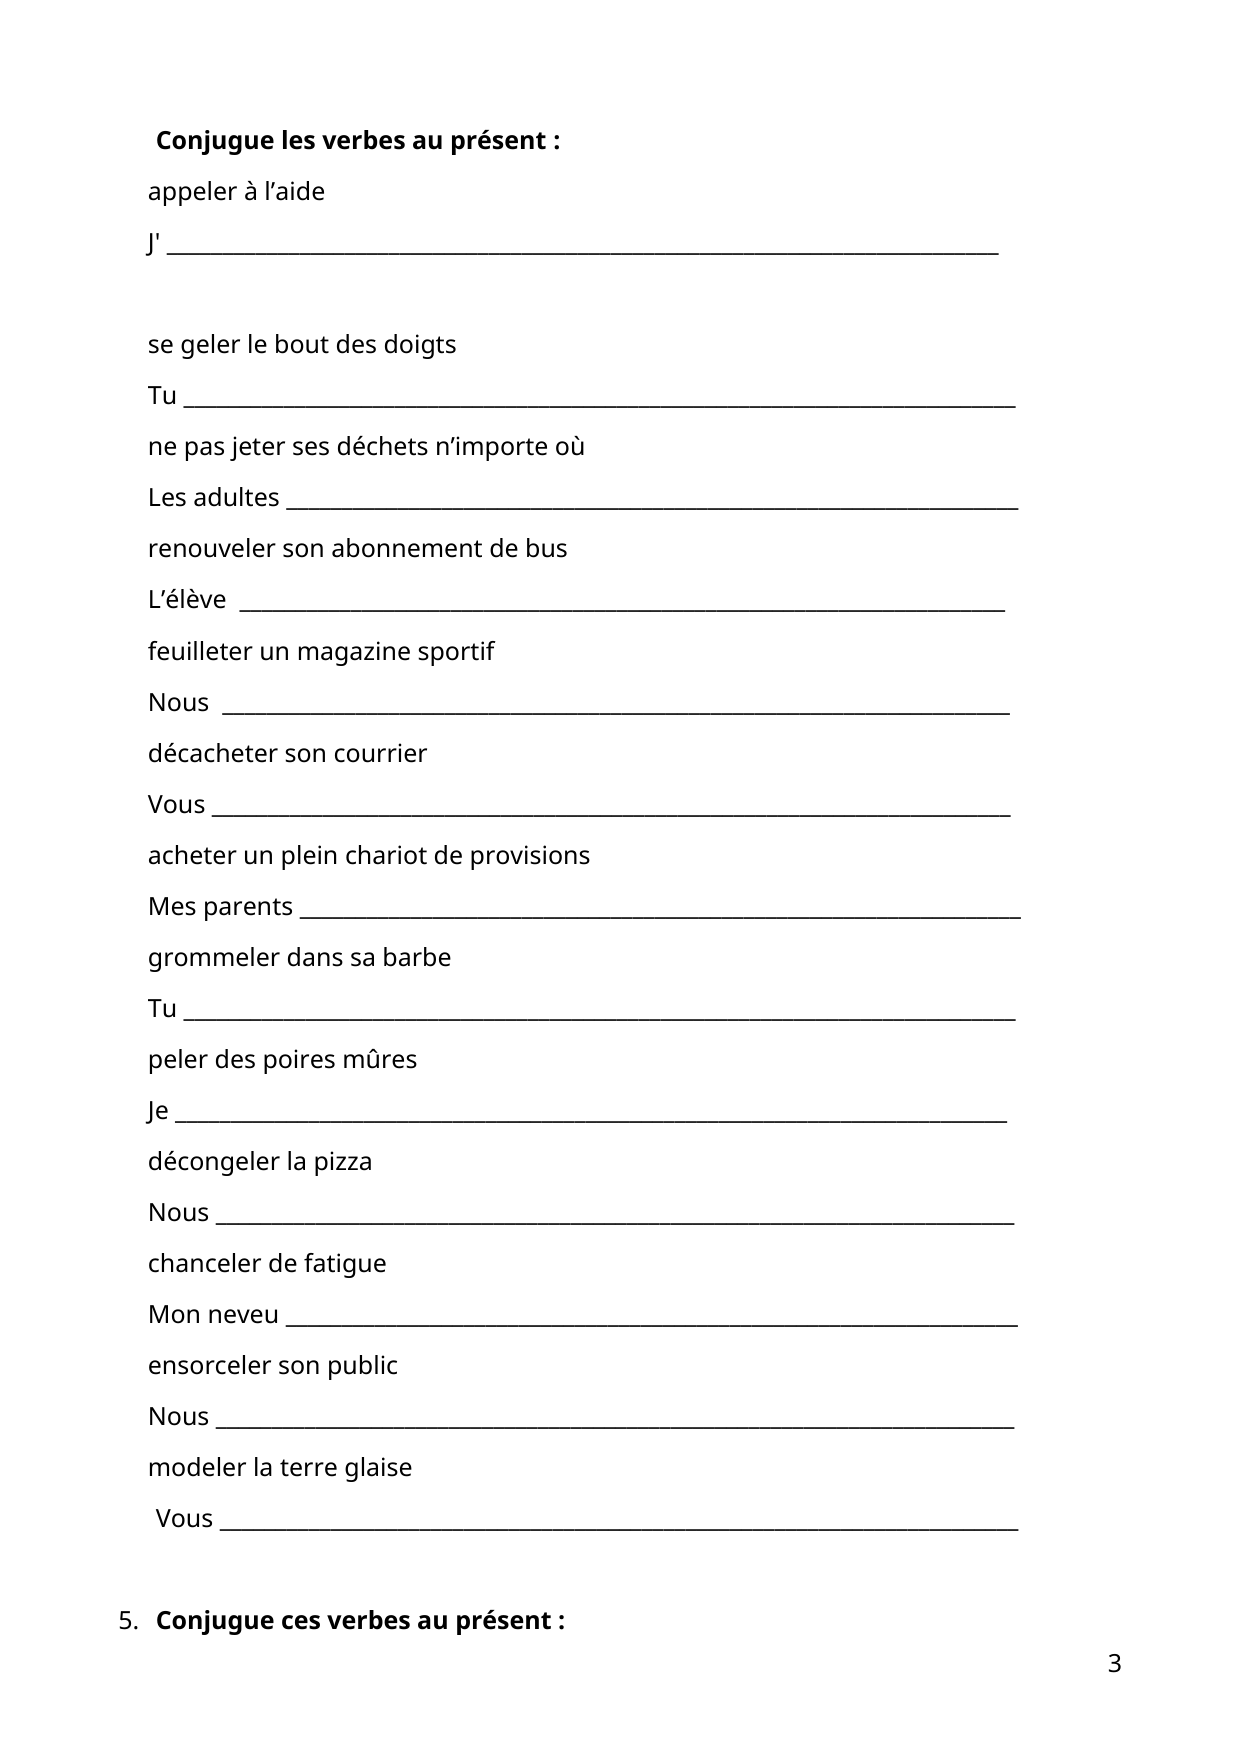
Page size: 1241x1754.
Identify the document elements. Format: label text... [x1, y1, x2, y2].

text appeler à l’aide [118, 174, 1122, 208]
text Tu ___________________________________________________________________________ [118, 378, 1122, 412]
text peler des poires mûres [118, 1041, 1122, 1076]
text feuilleter un magazine sportif [118, 633, 1122, 667]
text renouveler son abonnement de bus [118, 531, 1122, 565]
text Nous _______________________________________________________________________ [118, 684, 1122, 718]
text Les adultes __________________________________________________________________ [118, 480, 1122, 514]
text L’élève _____________________________________________________________________ [118, 582, 1122, 616]
list Conjugue les verbes au présent : [156, 123, 1122, 157]
text se geler le bout des doigts [118, 327, 1122, 361]
text chanceler de fatigue [118, 1246, 1122, 1280]
text ne pas jeter ses déchets n’importe où [118, 429, 1122, 463]
text Mes parents _________________________________________________________________ [118, 888, 1122, 922]
text acheter un plein chariot de provisions [118, 837, 1122, 871]
text décongeler la pizza [118, 1143, 1122, 1178]
text Vous ________________________________________________________________________ [118, 786, 1122, 820]
text Je ___________________________________________________________________________ [118, 1092, 1122, 1127]
text décacheter son courrier [118, 735, 1122, 769]
text J' ___________________________________________________________________________ [118, 225, 1122, 259]
text grommeler dans sa barbe [118, 939, 1122, 973]
text Mon neveu __________________________________________________________________ [118, 1297, 1122, 1331]
text modeler la terre glaise [118, 1450, 1122, 1484]
text Nous ________________________________________________________________________ [118, 1194, 1122, 1229]
text Tu ___________________________________________________________________________ [118, 990, 1122, 1024]
text ensorceler son public [118, 1348, 1122, 1382]
list Conjugue ces verbes au présent : [118, 1603, 1122, 1637]
text Nous ________________________________________________________________________ [118, 1399, 1122, 1433]
list Vous ________________________________________________________________________ [156, 1501, 1122, 1535]
